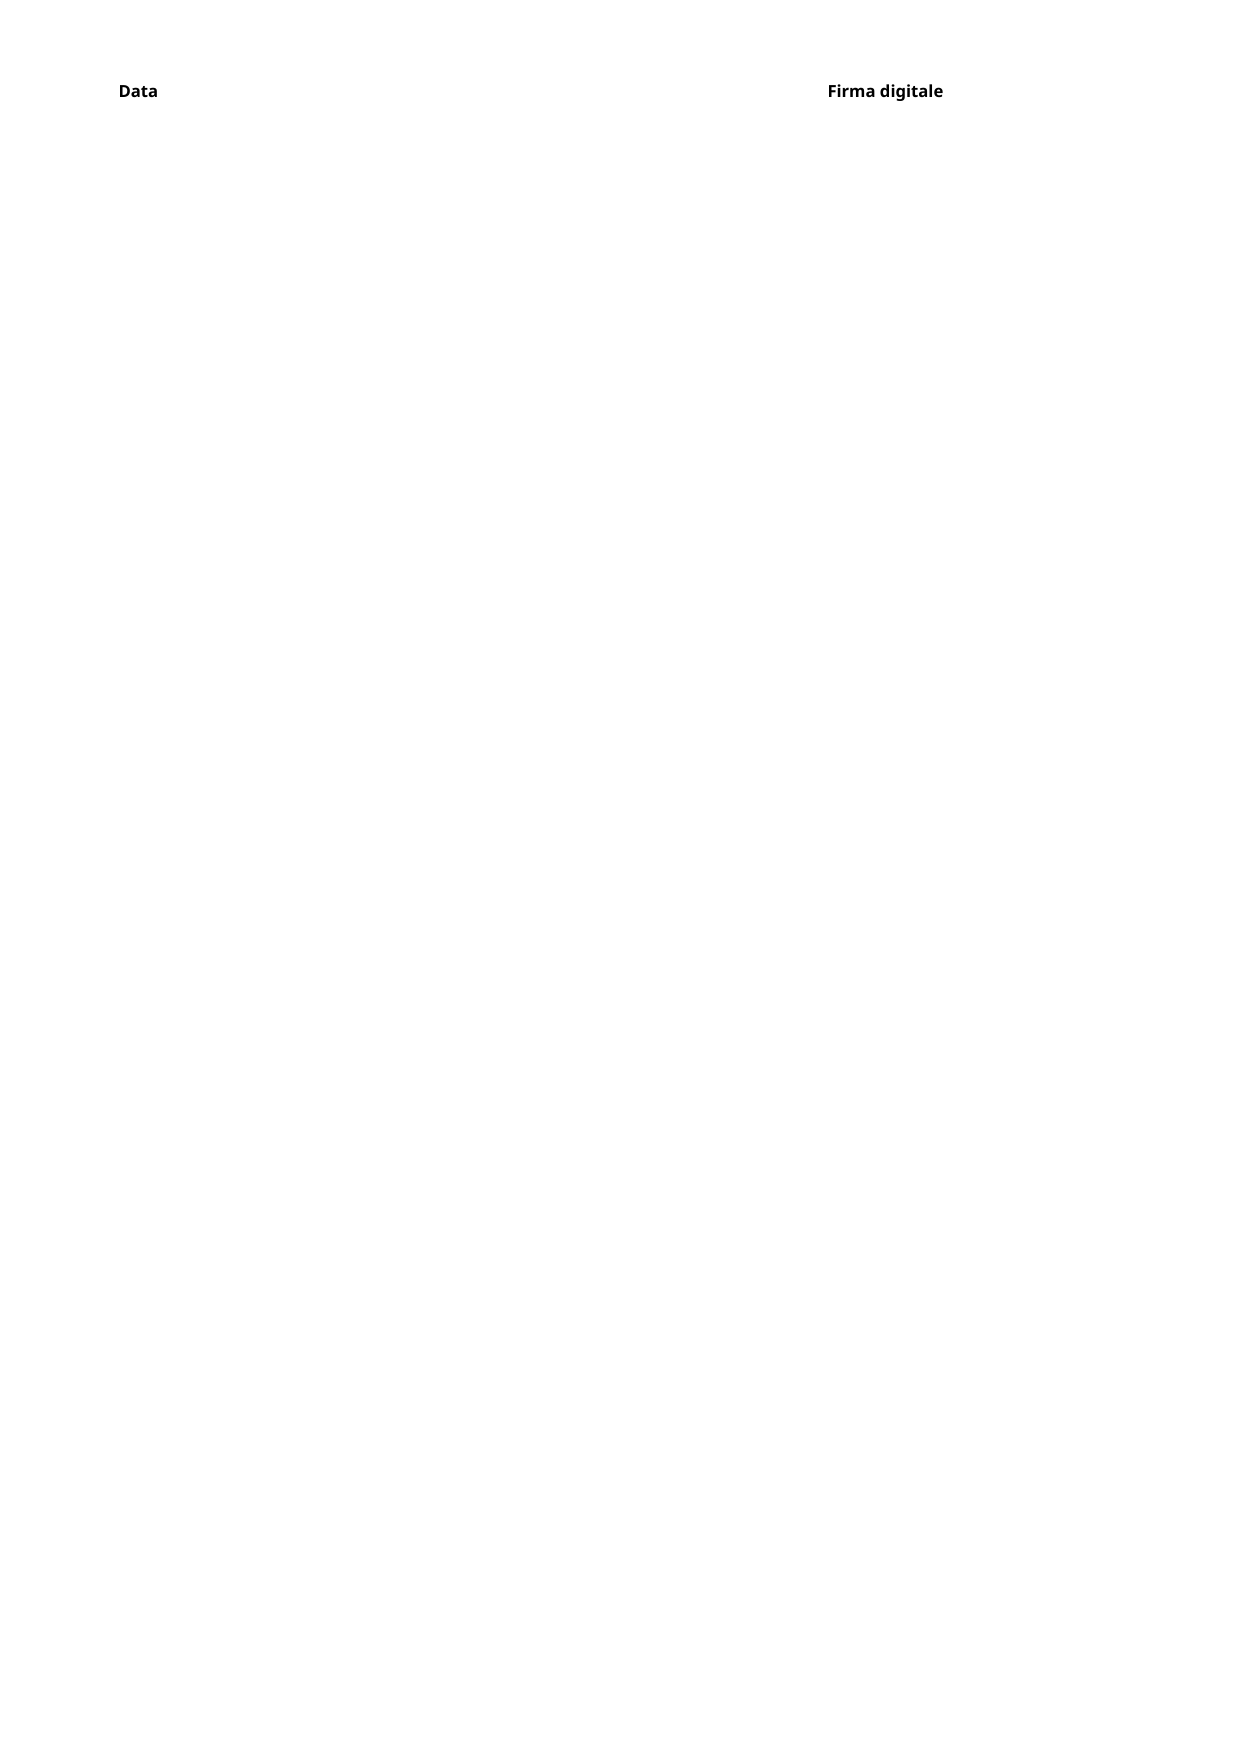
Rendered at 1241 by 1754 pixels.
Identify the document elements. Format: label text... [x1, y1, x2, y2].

text Data Firma digitale [118, 74, 1152, 103]
